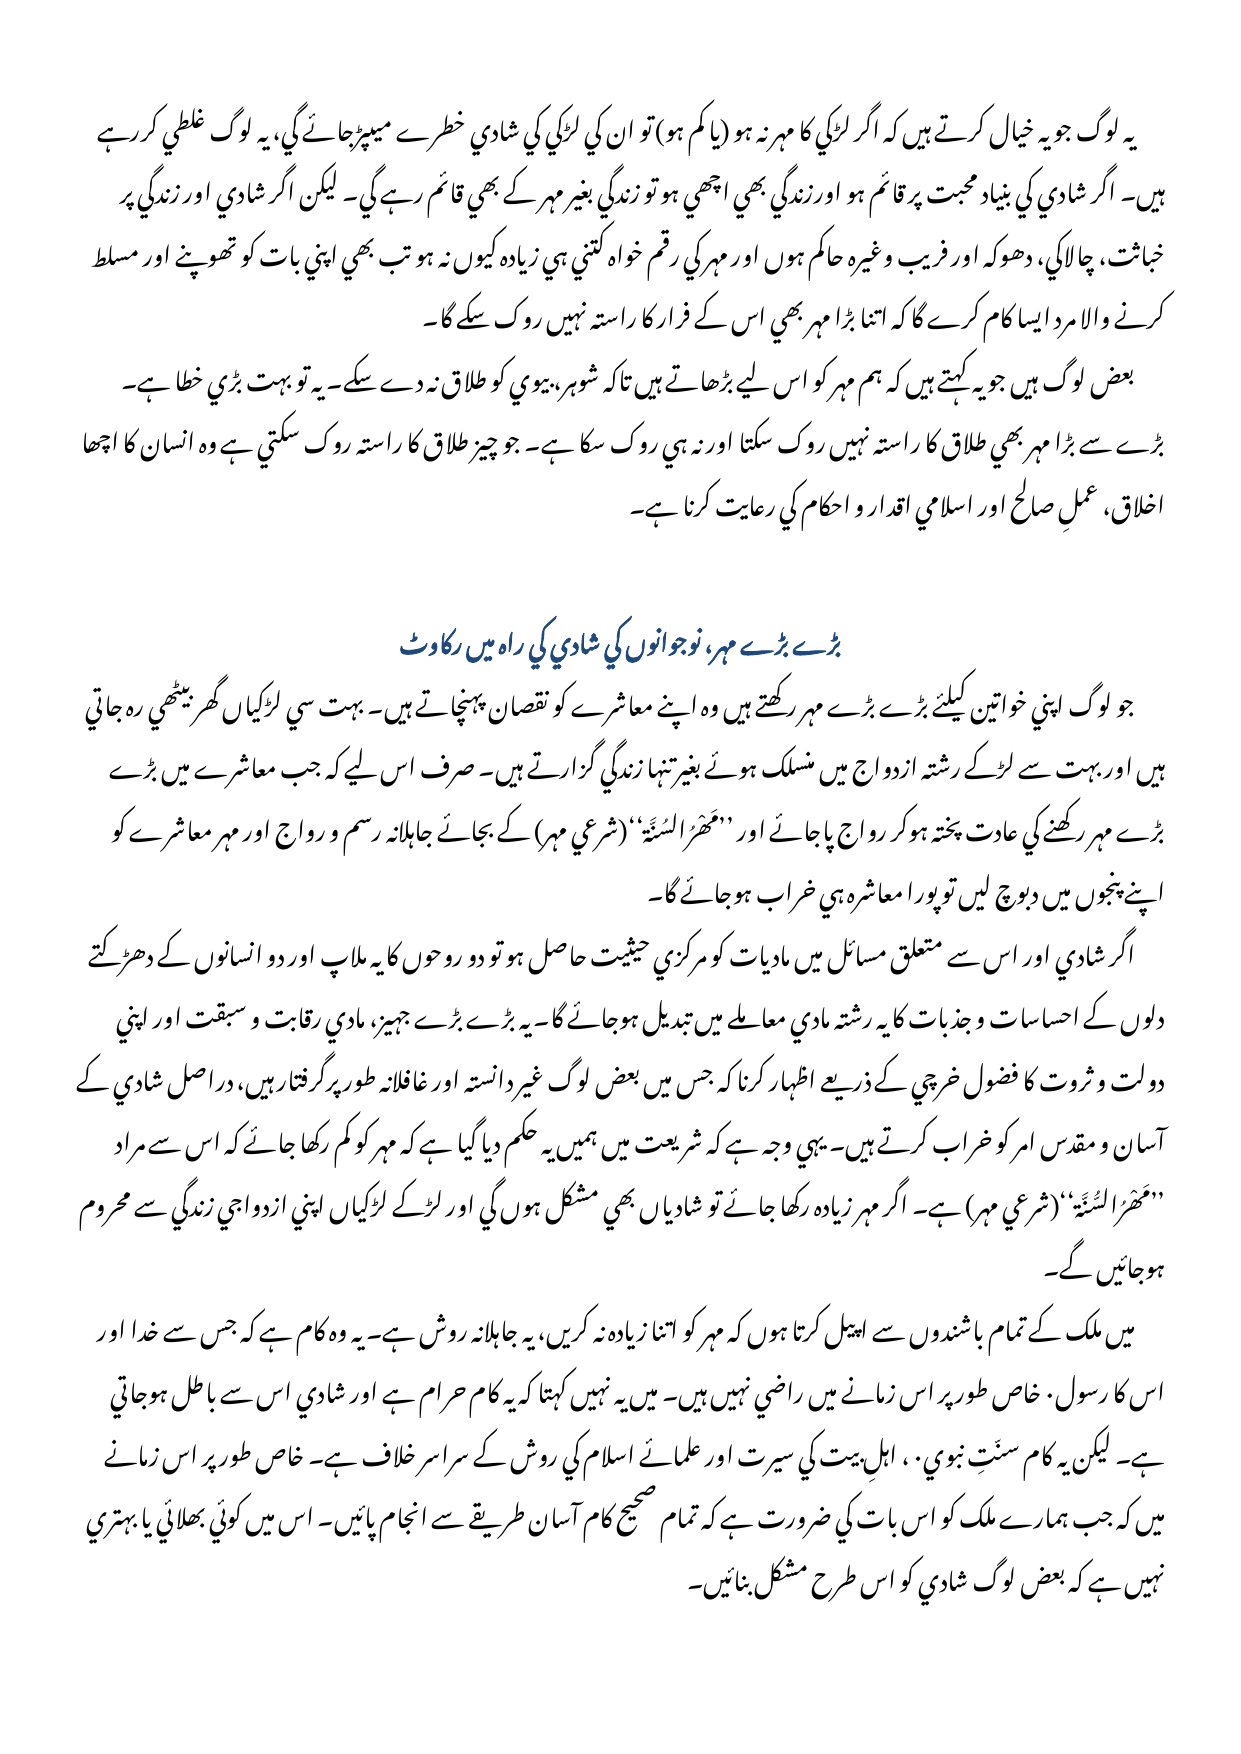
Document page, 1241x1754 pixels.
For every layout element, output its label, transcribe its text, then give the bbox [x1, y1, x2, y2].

text جو لوگ اپني خواتين کيلئے بڑے بڑے مہر رکھتے ہيں وہ اپنے معاشرے کو نقصان پہنچاتے ہيں۔ بہت سي لڑکياں گھر بيٹھي رہ جاتي ہيں اور بہت سے لڑکے رشتہ ازدواج ميں منسلک ہوئے بغير تنہا زندگي گزارتے ہيں۔ صرف اس ليے کہ جب معاشرے ميں بڑے بڑے مہر رکھنے کي عادت پختہ ہوکر رواج پاجائے اور ’’مَھْرُالسُنَّۃ‘‘(شرعي مہر) کے بجائے جاہلانہ رسم و رواج اور مہر معاشرے کو اپنے پنجوں ميں دبوچ ليں تو پورا معاشرہ ہي خراب ہوجائے گا۔ [75, 669, 1165, 919]
text ميں ملک کے تمام باشندوں سے اپيل کرتا ہوں کہ مہر کو اتنا زيادہ نہ کريں، يہ جاہلانہ روش ہے۔ يہ وہ کام ہے کہ جس سے خدا اور اس کا رسول۰ خاص طور پر اس زمانے ميں راضي نہيں ہيں۔ ميں يہ نہيں کہتا کہ يہ کام حرام ہے اور شادي اس سے باطل ہوجاتي ہے۔ ليکن يہ کام سنّتِ نبوي۰ ، اہلِ بيت کي سيرت اور علمائے اسلام کي روش کے سراسر خلاف ہے۔ خاص طور پر اس زمانے ميں کہ جب ہمارے ملک کو اس بات کي ضرورت ہے کہ تمام صحيح کام آسان طريقے سے انجام پائيں۔ اس ميں کوئي بھلائي يا بہتري نہيں ہے کہ بعض لوگ شادي کو اس طرح مشکل بنائيں۔ [75, 1294, 1165, 1606]
subtitle بڑے بڑے مہر، نوجوانوں کي شادي کي راہ ميں رکاوٹ [75, 606, 1165, 669]
text بعض لوگ ہيں جو يہ کہتے ہيں کہ ہم مہر کو اس ليے بڑھاتے ہيں تاکہ شوہر، بيوي کو طلاق نہ دے سکے۔ يہ تو بہت بڑي خطا ہے۔ بڑے سے بڑا مہر بھي طلاق کا راستہ نہيں روک سکتا اور نہ ہي روک سکا ہے۔ جو چيز طلاق کا راستہ روک سکتي ہے وہ انسان کا اچھا اخلاق، عملِ صالح اور اسلامي اقدار و احکام کي رعايت کرنا ہے۔ [75, 344, 1165, 531]
text يہ لوگ جو يہ خيال کرتے ہيں کہ اگر لڑکي کا مہر نہ ہو (يا کم ہو) تو ان کي لڑکي کي شادي خطرے ميںپڑجائے گي، يہ لوگ غلطي کررہے ہيں۔ اگر شادي کي بنياد محبت پر قائم ہو اورزندگي بھي اچھي ہو تو زندگي بغير مہر کے بھي قائم رہے گي۔ ليکن اگر شادي اور زندگي پر خباثت، چالاکي، دھوکہ اور فريب وغيرہ حاکم ہوں اور مہر کي رقم خواہ کتني ہي زيادہ کيوں نہ ہو تب بھي اپني بات کو تھوپنے اور مسلط کرنے والا مرد ايسا کام کرے گا کہ اتنا بڑا مہر بھي اس کے فرار کا راستہ نہيں روک سکے گا۔ [75, 94, 1165, 344]
text اگر شادي اور اس سے متعلق مسائل ميں ماديات کو مرکزي حيثيت حاصل ہو تو دو روحوں کا يہ ملاپ اور دو انسانوں کے دھڑکتے دلوں کے احساسات و جذبات کا يہ رشتہ مادي معاملے ميں تبديل ہوجائے گا۔ يہ بڑے بڑے جہيز، مادي رقابت و سبقت اور اپني دولت و ثروت کا فضول خرچي کے ذريعے اظہار کرنا کہ جس ميں بعض لوگ غير دانستہ اور غافلانہ طور پرگرفتار ہيں، دراصل شادي کے آسان و مقدس امر کو خراب کرتے ہيں۔ يہي وجہ ہے کہ شريعت ميں ہميں يہ حکم ديا گيا ہے کہ مہر کو کم رکھا جائے کہ اس سے مراد ’’مَھْرُالسُّنَّۃ‘‘(شرعي مہر) ہے۔ اگر مہر زيادہ رکھا جائے تو شادياں بھي مشکل ہوں گي اور لڑکے لڑکياں اپني ازدواجي زندگي سے محروم ہوجائيں گے۔ [75, 919, 1165, 1294]
